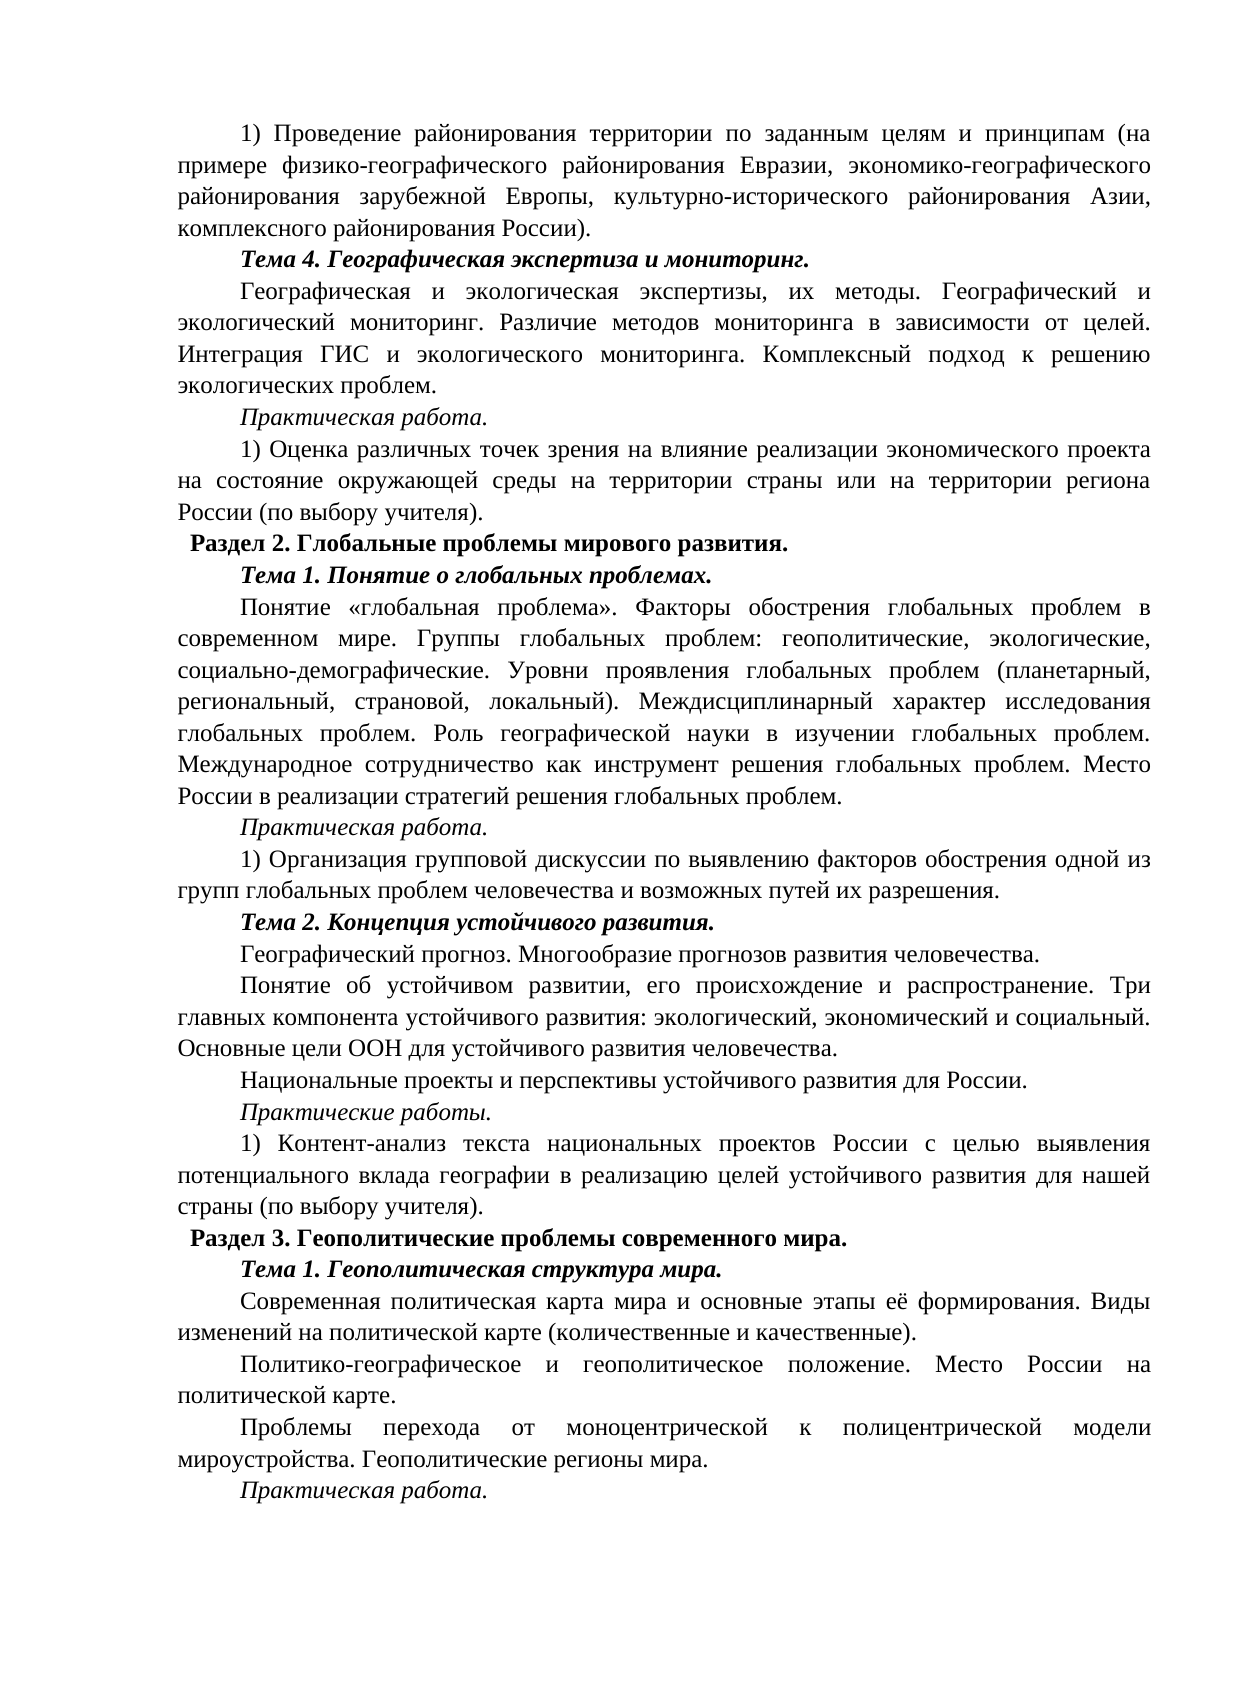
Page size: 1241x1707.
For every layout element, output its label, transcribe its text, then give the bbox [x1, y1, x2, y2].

text Национальные проекты и перспективы устойчивого развития для России. [177, 1065, 1152, 1094]
text Раздел 3. Геополитические проблемы современного мира. [190, 1223, 1152, 1252]
text Тема 4. Географическая экспертиза и мониторинг. [177, 244, 1152, 273]
text Практическая работа. [177, 402, 1152, 431]
text Политико-географическое и геополитическое положение. Место России на политической карте. [177, 1349, 1152, 1409]
text Проблемы перехода от моноцентрической к полицентрической модели мироустройства. Геополитические регионы мира. [177, 1412, 1152, 1472]
text Практическая работа. [177, 812, 1152, 841]
text 1) Организация групповой дискуссии по выявлению факторов обострения одной из групп глобальных проблем человечества и возможных путей их разрешения. [177, 844, 1152, 904]
text Географический прогноз. Многообразие прогнозов развития человечества. [177, 939, 1152, 967]
text Раздел 2. Глобальные проблемы мирового развития. [190, 528, 1152, 557]
text 1) Проведение районирования территории по заданным целям и принципам (на примере физико-географического районирования Евразии, экономико-географического районирования зарубежной Европы, культурно-исторического районирования Азии, комплексного районирования России). [177, 118, 1152, 242]
text 1) Оценка различных точек зрения на влияние реализации экономического проекта на состояние окружающей среды на территории страны или на территории региона России (по выбору учителя). [177, 434, 1152, 526]
text Современная политическая карта мира и основные этапы её формирования. Виды изменений на политической карте (количественные и качественные). [177, 1286, 1152, 1346]
text Понятие «глобальная проблема». Факторы обострения глобальных проблем в современном мире. Группы глобальных проблем: геополитические, экологические, социально-демографические. Уровни проявления глобальных проблем (планетарный, региональный, страновой, локальный). Междисциплинарный характер исследования глобальных проблем. Роль географической науки в изучении глобальных проблем. Международное сотрудничество как инструмент решения глобальных проблем. Место России в реализации стратегий решения глобальных проблем. [177, 592, 1152, 810]
text 1) Контент-анализ текста национальных проектов России с целью выявления потенциального вклада географии в реализацию целей устойчивого развития для нашей страны (по выбору учителя). [177, 1128, 1152, 1220]
text Практическая работа. [177, 1475, 1152, 1504]
text Понятие об устойчивом развитии, его происхождение и распространение. Три главных компонента устойчивого развития: экологический, экономический и социальный. Основные цели ООН для устойчивого развития человечества. [177, 970, 1152, 1062]
text Тема 2. Концепция устойчивого развития. [177, 907, 1152, 936]
text Географическая и экологическая экспертизы, их методы. Географический и экологический мониторинг. Различие методов мониторинга в зависимости от целей. Интеграция ГИС и экологического мониторинга. Комплексный подход к решению экологических проблем. [177, 276, 1152, 399]
text Тема 1. Геополитическая структура мира. [177, 1254, 1152, 1283]
text Тема 1. Понятие о глобальных проблемах. [177, 560, 1152, 589]
text Практические работы. [177, 1097, 1152, 1125]
